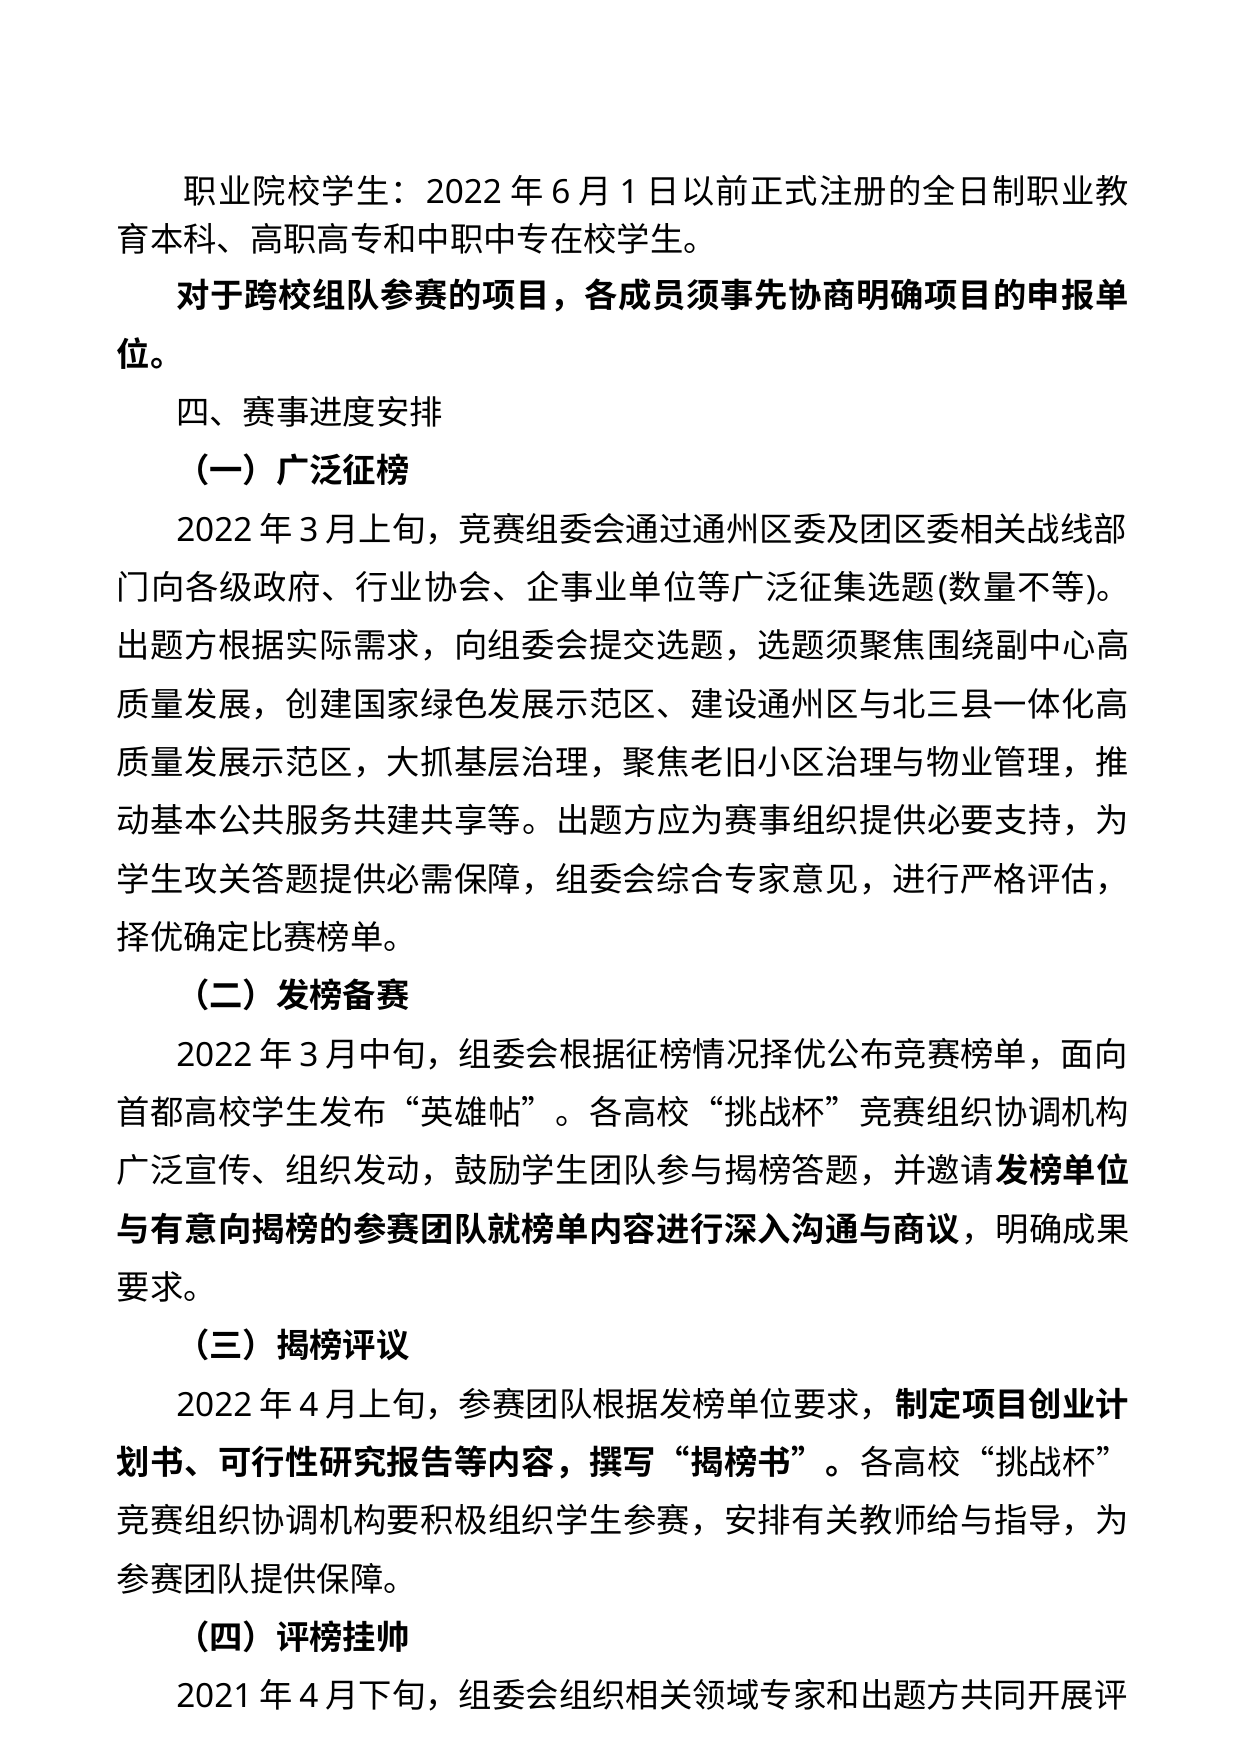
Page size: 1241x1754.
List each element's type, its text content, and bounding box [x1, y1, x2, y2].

text 2022年3月中旬，组委会根据征榜情况择优公布竞赛榜单，面向首都高校学生发布“英雄帖”。各高校“挑战杯”竞赛组织协调机构广泛宣传、组织发动，鼓励学生团队参与揭榜答题，并邀请发榜单位与有意向揭榜的参赛团队就榜单内容进行深入沟通与商议，明确成果要求。 [117, 1019, 1130, 1311]
text 对于跨校组队参赛的项目，各成员须事先协商明确项目的申报单位。 [117, 261, 1130, 378]
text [117, 1661, 1130, 1719]
text （二）发榜备赛 [117, 961, 1130, 1019]
text 2022年3月上旬，竞赛组委会通过通州区委及团区委相关战线部门向各级政府、行业协会、企事业单位等广泛征集选题(数量不等)。出题方根据实际需求，向组委会提交选题，选题须聚焦围绕副中心高质量发展，创建国家绿色发展示范区、建设通州区与北三县一体化高质量发展示范区，大抓基层治理，聚焦老旧小区治理与物业管理，推动基本公共服务共建共享等。出题方应为赛事组织提供必要支持，为学生攻关答题提供必需保障，组委会综合专家意见，进行严格评估，择优确定比赛榜单。 [117, 494, 1130, 961]
text 四、赛事进度安排 [117, 378, 1130, 436]
text （三）揭榜评议 [117, 1311, 1130, 1369]
text 职业院校学生：2022年6月1日以前正式注册的全日制职业教育本科、高职高专和中职中专在校学生。 [117, 164, 1130, 261]
text 2022年4月上旬，参赛团队根据发榜单位要求，制定项目创业计划书、可行性研究报告等内容，撰写“揭榜书”。各高校“挑战杯”竞赛组织协调机构要积极组织学生参赛，安排有关教师给与指导，为参赛团队提供保障。 [117, 1369, 1130, 1603]
text （一）广泛征榜 [117, 436, 1130, 494]
text （四）评榜挂帅 [117, 1603, 1130, 1661]
